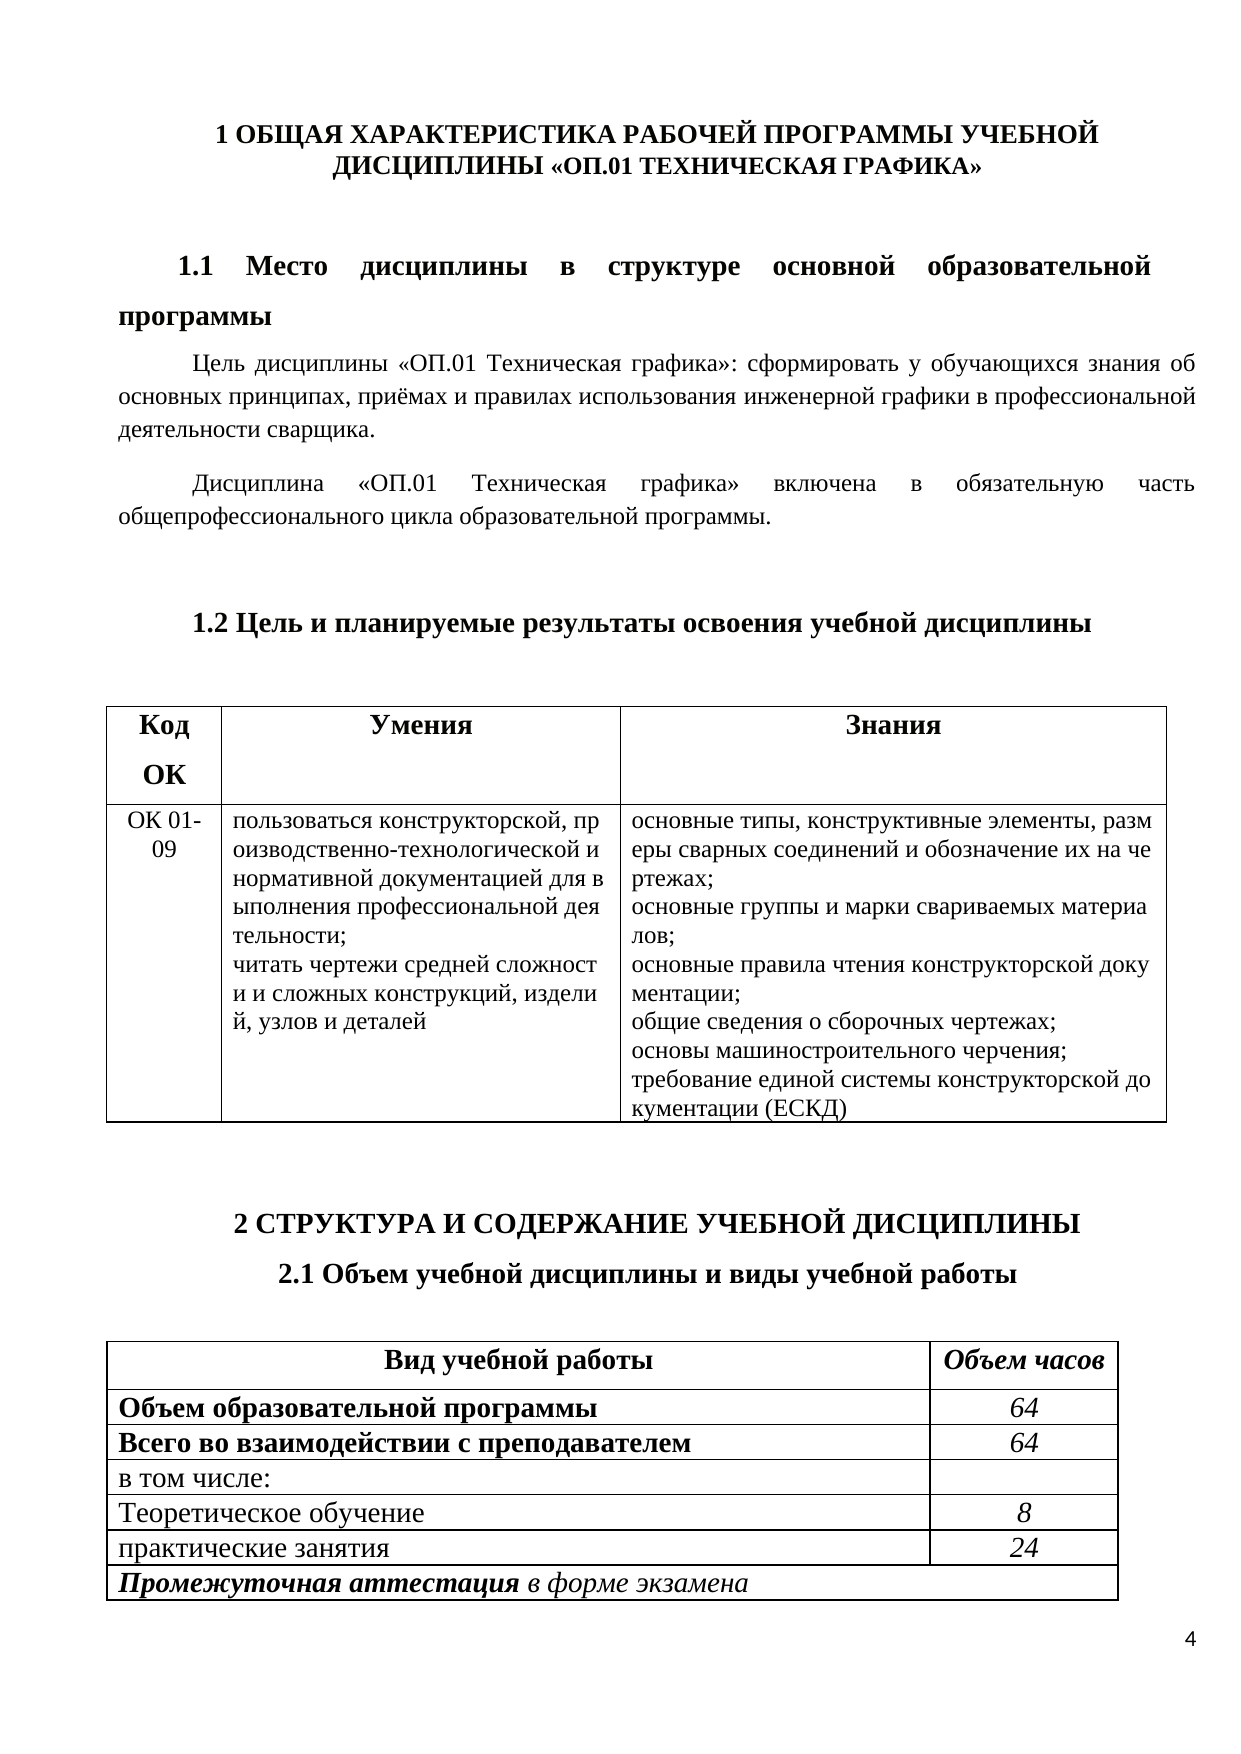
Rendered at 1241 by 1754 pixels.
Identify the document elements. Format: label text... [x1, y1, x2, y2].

table_cell Всего во взаимодействии с преподавателем [108, 1425, 929, 1459]
table_cell 64 [931, 1425, 1117, 1459]
text 2.1 Объем учебной дисциплины и виды учебной работы [99, 1257, 1196, 1290]
text 1.1 Место дисциплины в структуре основной образовательной программы [118, 248, 1152, 332]
table_cell 8 [931, 1495, 1117, 1529]
text Дисциплина «ОП.01 Техническая графика» включена в обязательную часть общепрофессионального цикла образовательной программы. [118, 468, 1196, 530]
text Цель дисциплины «ОП.01 Техническая графика»: сформировать у обучающихся знания об основных принципах, приёмах и правилах использования инженерной графики в профессиональной деятельности сварщика. [118, 348, 1196, 443]
table_header Вид учебной работы [108, 1342, 929, 1388]
table_cell Объем образовательной программы [108, 1390, 929, 1423]
table_cell пользоваться конструкторской, производственно-технологической и нормативной документацией для выполнения профессиональной деятельности; читать чертежи средней сложности и сложных конструкций, изделий, узлов и деталей [222, 805, 620, 1121]
text 1 ОБЩАЯ ХАРАКТЕРИСТИКА РАБОЧЕЙ ПРОГРАММЫ УЧЕБНОЙ ДИСЦИПЛИНЫ «ОП.01 ТЕХНИЧЕСКАЯ ГРАФИКА» [118, 118, 1196, 180]
table_cell практические занятия [108, 1531, 929, 1564]
table_cell в том числе: [108, 1460, 929, 1494]
table_header Объем часов [931, 1342, 1117, 1388]
table_cell 24 [931, 1531, 1117, 1564]
table_cell Промежуточная аттестация в форме экзамена [108, 1566, 1117, 1599]
text 2 СТРУКТУРА И СОДЕРЖАНИЕ УЧЕБНОЙ ДИСЦИПЛИНЫ [118, 1206, 1196, 1240]
table_cell 64 [931, 1390, 1117, 1423]
table_cell ОК 01-09 [107, 805, 221, 1121]
table_cell [931, 1460, 1117, 1494]
table_cell Теоретическое обучение [108, 1495, 929, 1529]
table_header Знания [621, 707, 1166, 804]
table_header Код ОК [107, 707, 221, 804]
table_cell основные типы, конструктивные элементы, размеры сварных соединений и обозначение их на чертежах; основные группы и марки свариваемых материалов; основные правила чтения конструкторской документации; общие сведения о сборочных чертежах; основы машиностроительного черчения; требование единой системы конструкторской документации (ЕСКД) [621, 805, 1166, 1121]
text 1.2 Цель и планируемые результаты освоения учебной дисциплины [118, 606, 1196, 639]
table_header Умения [222, 707, 620, 804]
